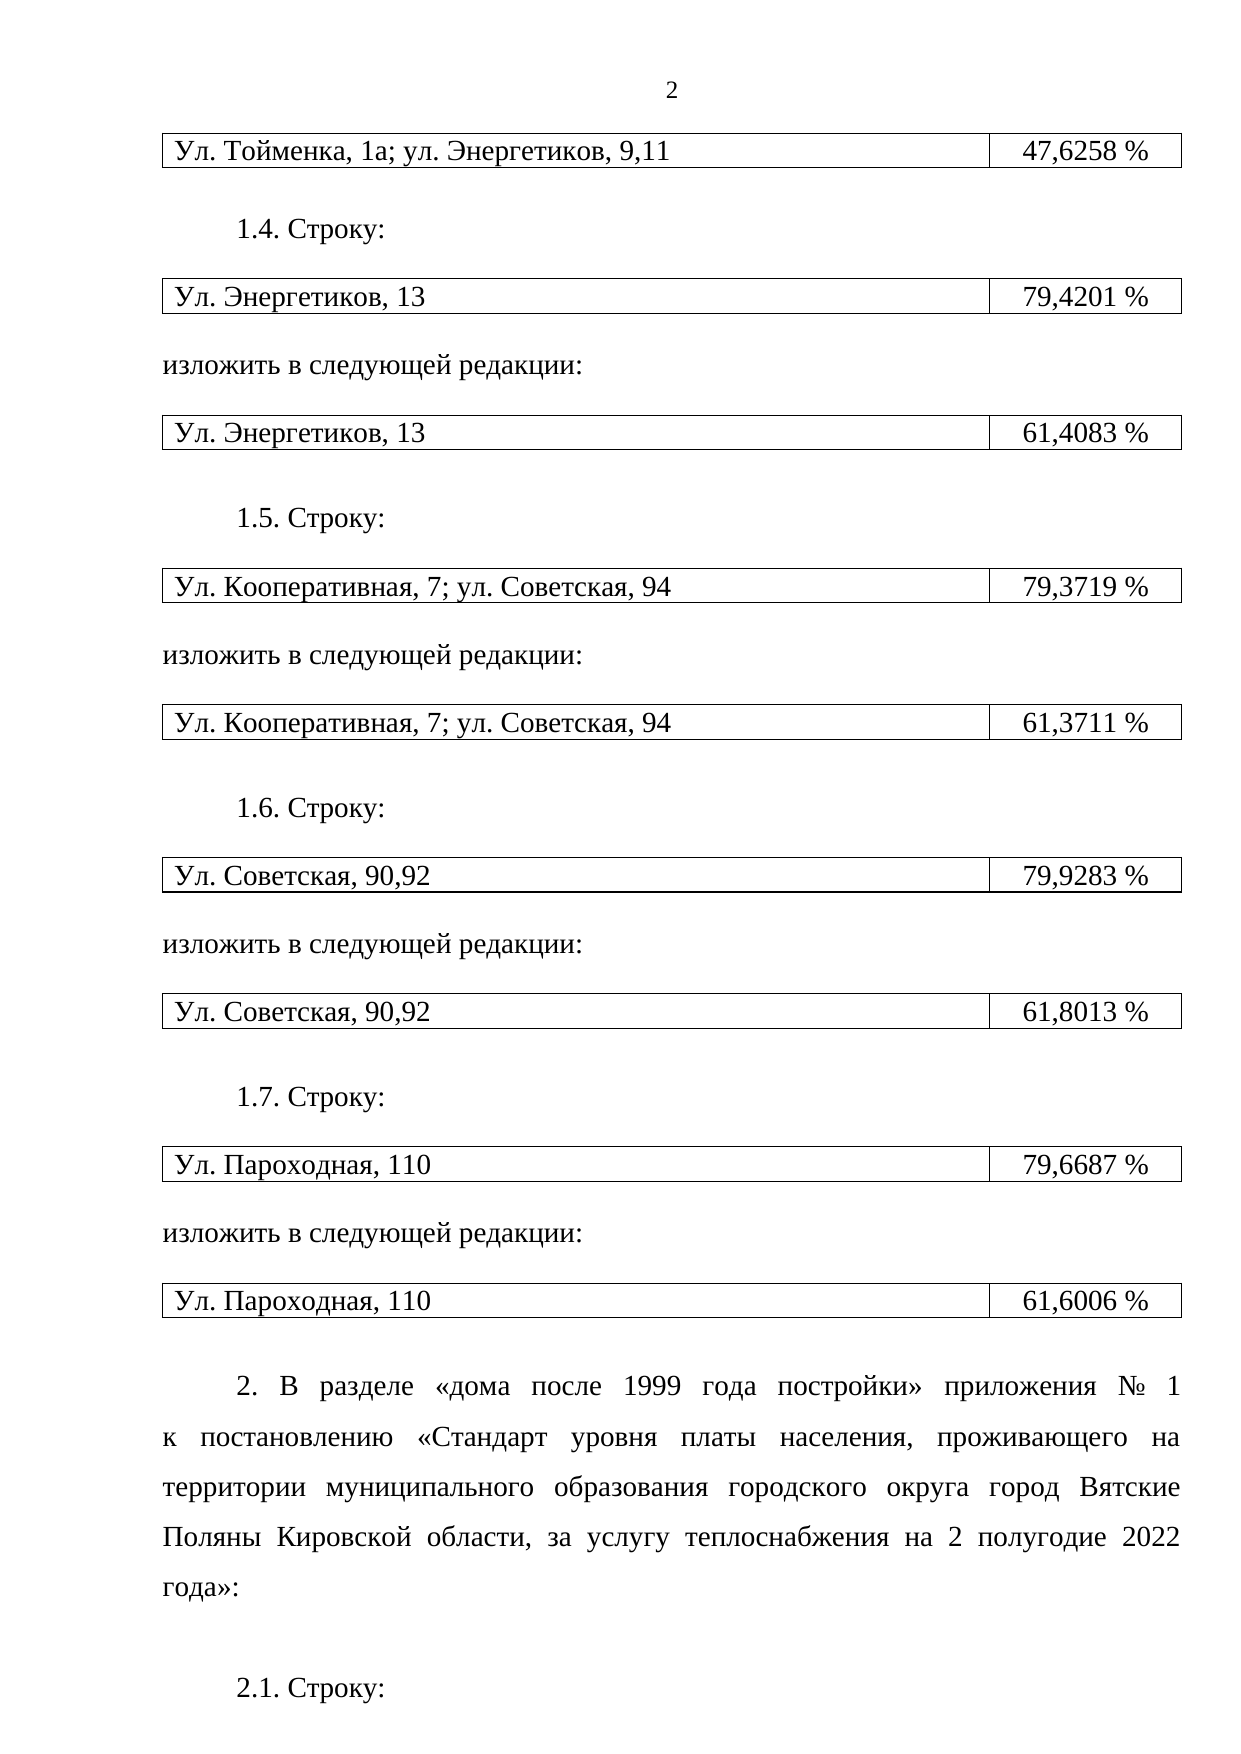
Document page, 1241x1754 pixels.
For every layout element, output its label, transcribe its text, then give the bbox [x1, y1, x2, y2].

table_header 79,3719 % [990, 569, 1181, 602]
text 1.5. Строку: [162, 501, 1181, 534]
table_header Ул. Кооперативная, 7; ул. Советская, 94 [163, 705, 989, 738]
table_header 61,4083 % [990, 416, 1181, 449]
table_header Ул. Пароходная, 110 [163, 1284, 989, 1317]
table_header 79,9283 % [990, 858, 1181, 891]
table_header Ул. Энергетиков, 13 [163, 279, 989, 313]
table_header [163, 134, 989, 167]
text изложить в следующей редакции: [162, 347, 1181, 381]
table_header Ул. Энергетиков, 13 [163, 416, 989, 449]
table_header 79,4201 % [990, 279, 1181, 313]
table_header Ул. Советская, 90,92 [163, 994, 989, 1028]
table_header Ул. Пароходная, 110 [163, 1147, 989, 1181]
text 2.1. Строку: [162, 1670, 1181, 1704]
table_header 61,3711 % [990, 705, 1181, 738]
table_header 47,6258 % [990, 134, 1181, 167]
text 1.6. Строку: [162, 790, 1181, 823]
text изложить в следующей редакции: [162, 637, 1181, 670]
text изложить в следующей редакции: [162, 1215, 1181, 1249]
text изложить в следующей редакции: [162, 926, 1181, 959]
table_header 61,8013 % [990, 994, 1181, 1028]
text 1.4. Строку: [162, 211, 1181, 245]
text 1.7. Строку: [162, 1079, 1181, 1113]
table_header 61,6006 % [990, 1284, 1181, 1317]
table_header Ул. Советская, 90,92 [163, 858, 989, 891]
table_header Ул. Кооперативная, 7; ул. Советская, 94 [163, 569, 989, 602]
text 2. В разделе «дома после 1999 года постройки» приложения № 1 к постановлению «Стандарт уровня платы населения, проживающего на территории муниципального образования городского округа город Вятские Поляны Кировской области, за услугу теплоснабжения на 2 полугодие 2022 года»: [162, 1368, 1181, 1603]
table_header 79,6687 % [990, 1147, 1181, 1181]
